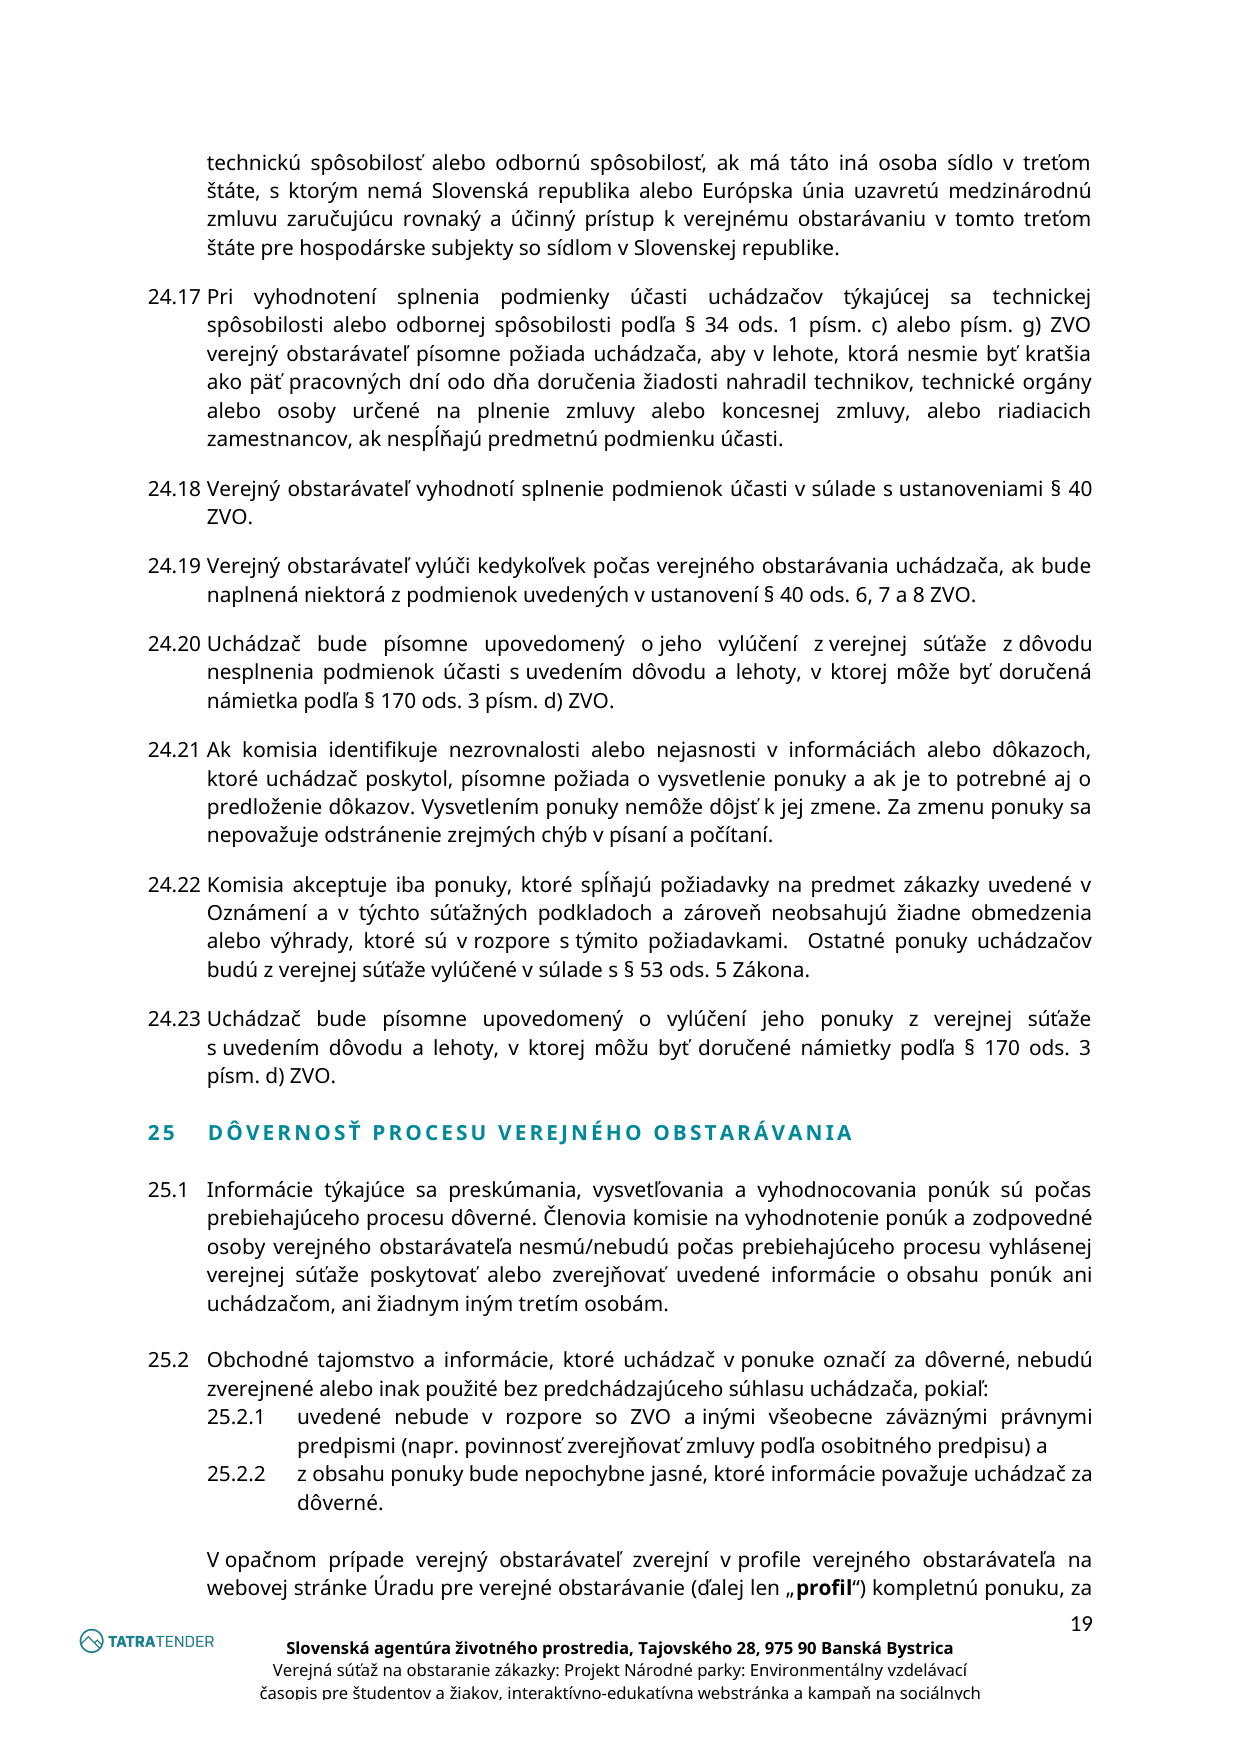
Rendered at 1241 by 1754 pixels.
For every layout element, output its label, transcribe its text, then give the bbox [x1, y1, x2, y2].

subtitle Informácie týkajúce sa preskúmania, vysvetľovania a vyhodnocovania ponúk sú počas prebiehajúceho procesu dôverné. Členovia komisie na vyhodnotenie ponúk a zodpovedné osoby verejného obstarávateľa nesmú/nebudú počas prebiehajúceho procesu vyhlásenej verejnej súťaže poskytovať alebo zverejňovať uvedené informácie o obsahu ponúk ani uchádzačom, ani žiadnym iným tretím osobám. [148, 1175, 1093, 1317]
subtitle Ak komisia identifikuje nezrovnalosti alebo nejasnosti v informáciách alebo dôkazoch, ktoré uchádzač poskytol, písomne požiada o vysvetlenie ponuky a ak je to potrebné aj o predloženie dôkazov. Vysvetlením ponuky nemôže dôjsť k jej zmene. Za zmenu ponuky sa nepovažuje odstránenie zrejmých chýb v písaní a počítaní. [148, 735, 1093, 849]
text Dôvernosť procesu verejného obstarávania [148, 1118, 1093, 1147]
subtitle Verejný obstarávateľ vyhodnotí splnenie podmienok účasti v súlade s ustanoveniami § 40 ZVO. [148, 474, 1093, 531]
subtitle Pri vyhodnotení splnenia podmienky účasti uchádzačov týkajúcej sa technickej spôsobilosti alebo odbornej spôsobilosti podľa § 34 ods. 1 písm. c) alebo písm. g) ZVO verejný obstarávateľ písomne požiada uchádzača, aby v lehote, ktorá nesmie byť kratšia ako päť pracovných dní odo dňa doručenia žiadosti nahradil technikov, technické orgány alebo osoby určené na plnenie zmluvy alebo koncesnej zmluvy, alebo riadiacich zamestnancov, ak nespĺňajú predmetnú podmienku účasti. [148, 282, 1093, 453]
subtitle Komisia akceptuje iba ponuky, ktoré spĺňajú požiadavky na predmet zákazky uvedené v Oznámení a v týchto súťažných podkladoch a zároveň neobsahujú žiadne obmedzenia alebo výhrady, ktoré sú v rozpore s týmito požiadavkami. Ostatné ponuky uchádzačov budú z verejnej súťaže vylúčené v súlade s § 53 ods. 5 Zákona. [148, 870, 1093, 983]
subtitle Uchádzač bude písomne upovedomený o jeho vylúčení z verejnej súťaže z dôvodu nesplnenia podmienok účasti s uvedením dôvodu a lehoty, v ktorej môže byť doručená námietka podľa § 170 ods. 3 písm. d) ZVO. [148, 629, 1093, 714]
picture [77, 1617, 224, 1662]
subtitle uvedené nebude v rozpore so ZVO a inými všeobecne záväznými právnymi predpismi (napr. povinnosť zverejňovať zmluvy podľa osobitného predpisu) a [207, 1402, 1093, 1459]
subtitle Verejný obstarávateľ vylúči kedykoľvek počas verejného obstarávania uchádzača, ak bude naplnená niektorá z podmienok uvedených v ustanovení § 40 ods. 6, 7 a 8 ZVO. [148, 551, 1093, 608]
subtitle z obsahu ponuky bude nepochybne jasné, ktoré informácie považuje uchádzač za dôverné. [207, 1459, 1093, 1516]
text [207, 1545, 1093, 1602]
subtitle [148, 148, 1093, 261]
subtitle Obchodné tajomstvo a informácie, ktoré uchádzač v ponuke označí za dôverné, nebudú zverejnené alebo inak použité bez predchádzajúceho súhlasu uchádzača, pokiaľ: [148, 1346, 1093, 1402]
subtitle Uchádzač bude písomne upovedomený o vylúčení jeho ponuky z verejnej súťaže s uvedením dôvodu a lehoty, v ktorej môžu byť doručené námietky podľa § 170 ods. 3 písm. d) ZVO. [148, 1004, 1093, 1090]
